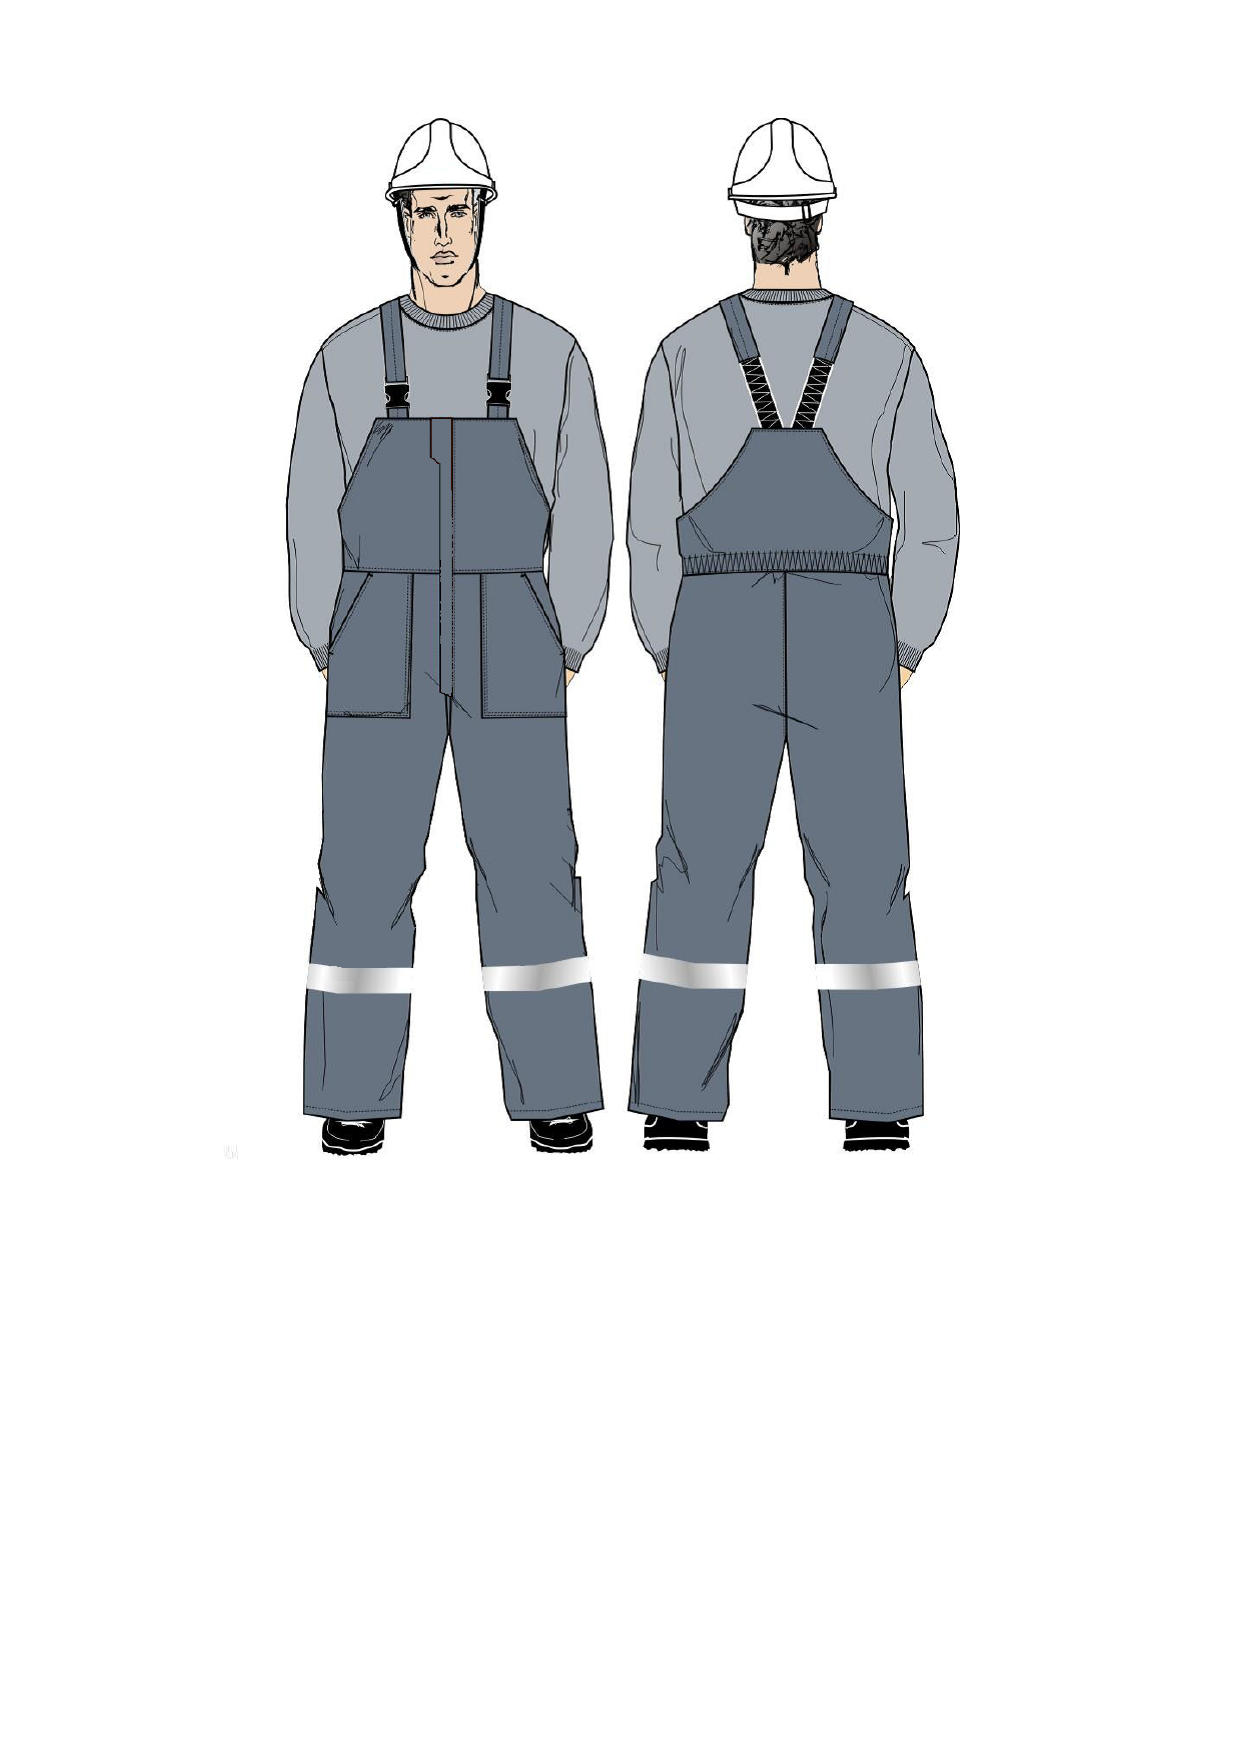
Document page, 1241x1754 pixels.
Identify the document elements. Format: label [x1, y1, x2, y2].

picture [221, 118, 960, 1159]
